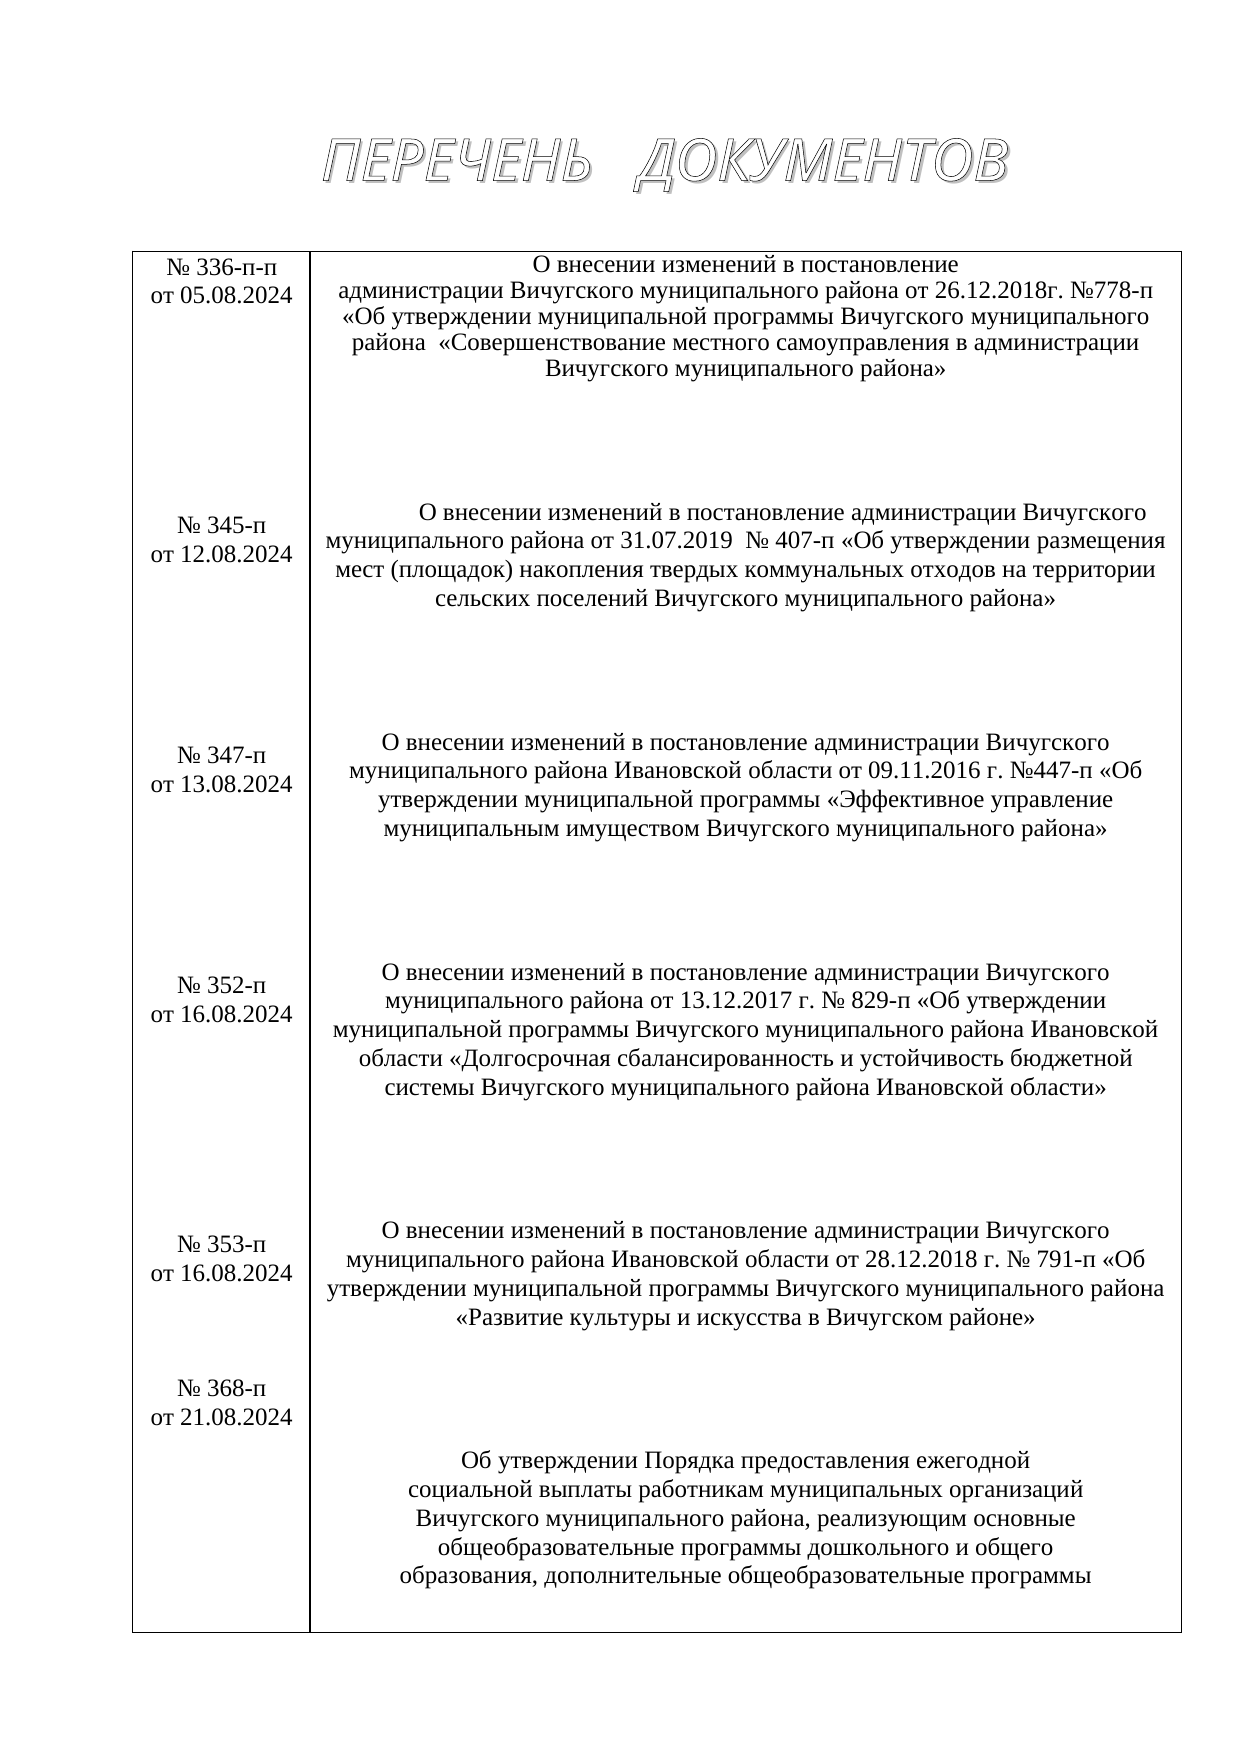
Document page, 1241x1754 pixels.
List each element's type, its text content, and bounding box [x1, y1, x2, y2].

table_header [133, 252, 309, 1632]
text ПЕРЕЧЕНЬ ДОКУМЕНТОВ [177, 118, 1152, 198]
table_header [311, 252, 1181, 1632]
